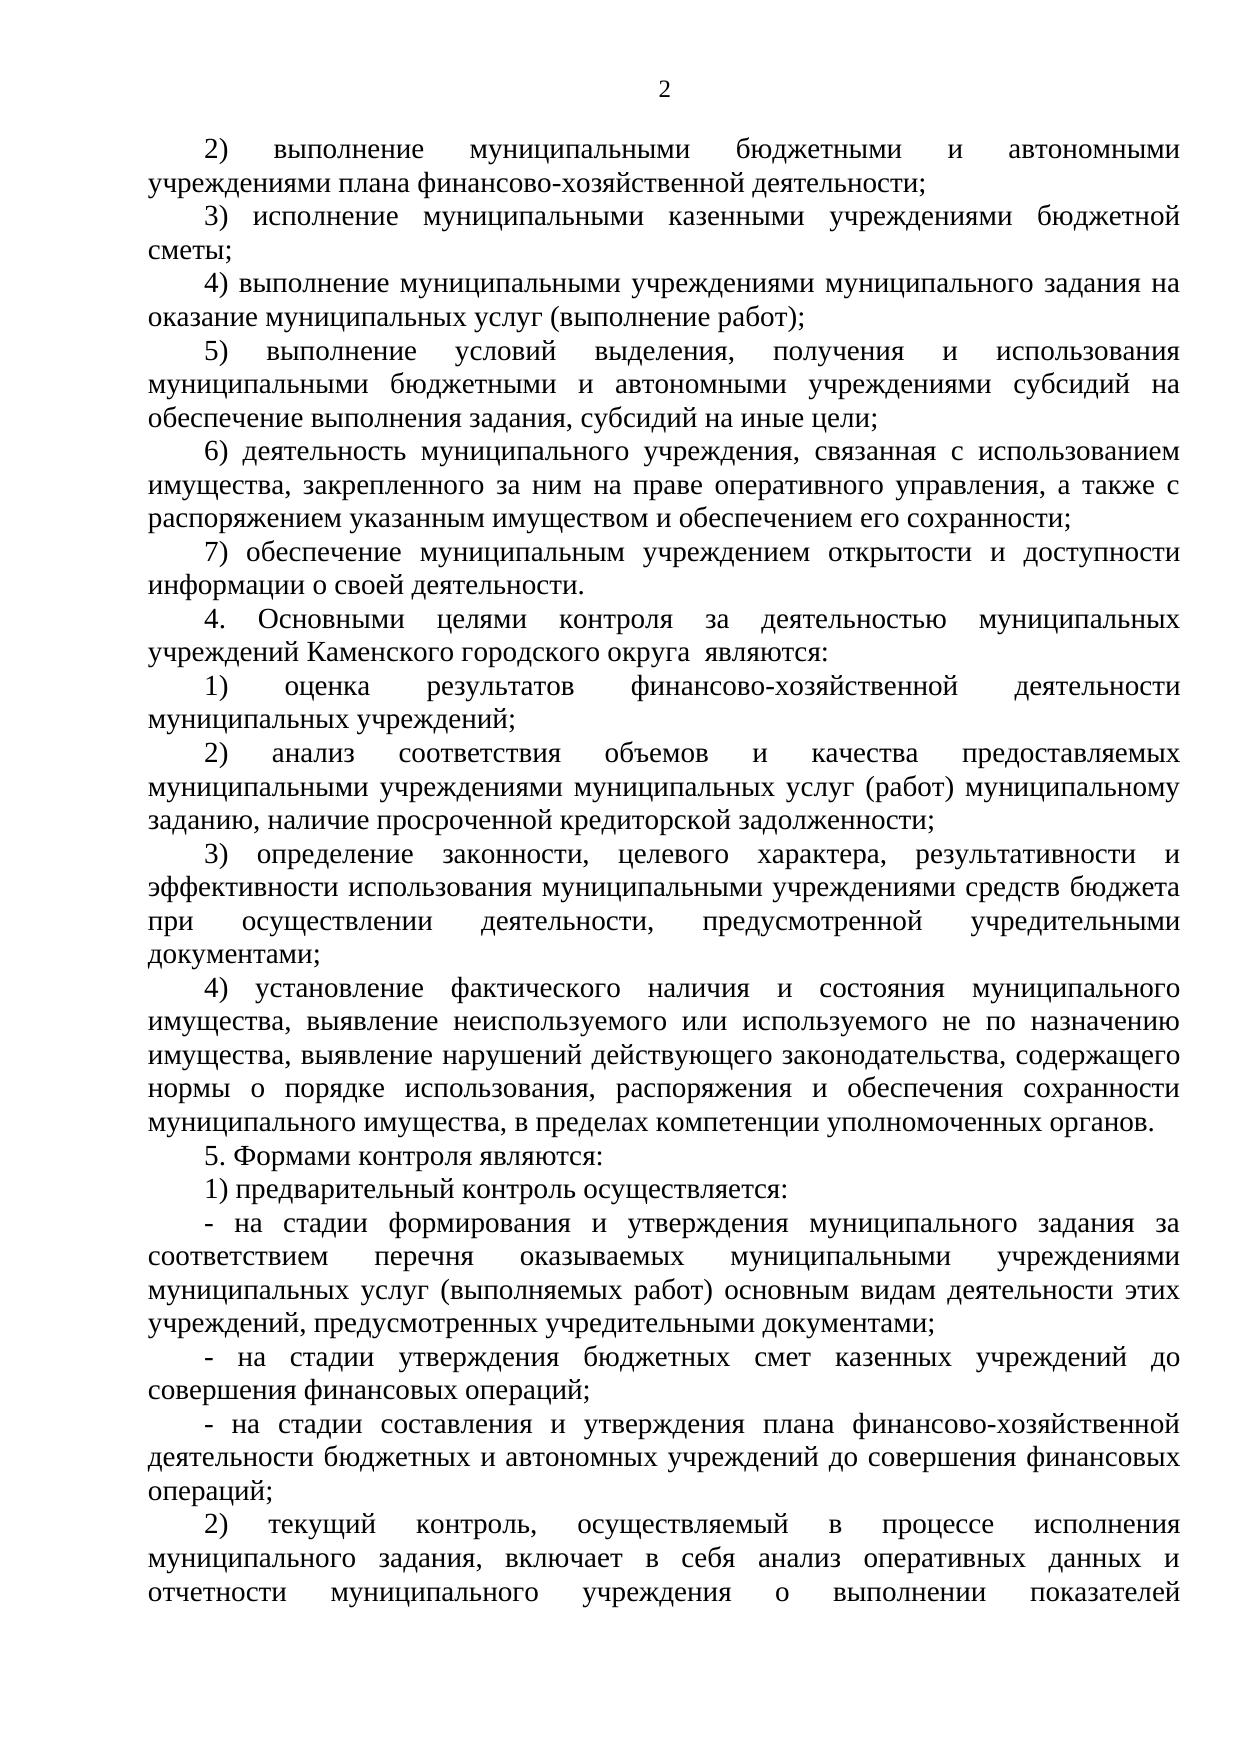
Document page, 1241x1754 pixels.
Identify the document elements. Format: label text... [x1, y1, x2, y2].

text 1) оценка результатов финансово-хозяйственной деятельности муниципальных учреждений; [148, 668, 1181, 735]
text 2) выполнение муниципальными бюджетными и автономными учреждениями плана финансово-хозяйственной деятельности; [148, 131, 1181, 198]
text 4. Основными целями контроля за деятельностью муниципальных учреждений Каменского городского округа являются: [148, 601, 1181, 668]
text - на стадии утверждения бюджетных смет казенных учреждений до совершения финансовых операций; [148, 1339, 1181, 1406]
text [148, 1507, 1181, 1607]
text 3) определение законности, целевого характера, результативности и эффективности использования муниципальными учреждениями средств бюджета при осуществлении деятельности, предусмотренной учредительными документами; [148, 836, 1181, 970]
text 3) исполнение муниципальными казенными учреждениями бюджетной сметы; [148, 198, 1181, 266]
text 5. Формами контроля являются: [148, 1138, 1181, 1171]
text 1) предварительный контроль осуществляется: [148, 1171, 1181, 1205]
text - на стадии составления и утверждения плана финансово-хозяйственной деятельности бюджетных и автономных учреждений до совершения финансовых операций; [148, 1406, 1181, 1507]
text 2) анализ соответствия объемов и качества предоставляемых муниципальными учреждениями муниципальных услуг (работ) муниципальному заданию, наличие просроченной кредиторской задолженности; [148, 735, 1181, 836]
text 4) выполнение муниципальными учреждениями муниципального задания на оказание муниципальных услуг (выполнение работ); [148, 266, 1181, 333]
text 5) выполнение условий выделения, получения и использования муниципальными бюджетными и автономными учреждениями субсидий на обеспечение выполнения задания, субсидий на иные цели; [148, 333, 1181, 433]
text - на стадии формирования и утверждения муниципального задания за соответствием перечня оказываемых муниципальными учреждениями муниципальных услуг (выполняемых работ) основным видам деятельности этих учреждений, предусмотренных учредительными документами; [148, 1205, 1181, 1339]
text 4) установление фактического наличия и состояния муниципального имущества, выявление неиспользуемого или используемого не по назначению имущества, выявление нарушений действующего законодательства, содержащего нормы о порядке использования, распоряжения и обеспечения сохранности муниципального имущества, в пределах компетенции уполномоченных органов. [148, 970, 1181, 1138]
text 7) обеспечение муниципальным учреждением открытости и доступности информации о своей деятельности. [148, 534, 1181, 601]
text 6) деятельность муниципального учреждения, связанная с использованием имущества, закрепленного за ним на праве оперативного управления, а также с распоряжением указанным имуществом и обеспечением его сохранности; [148, 433, 1181, 534]
